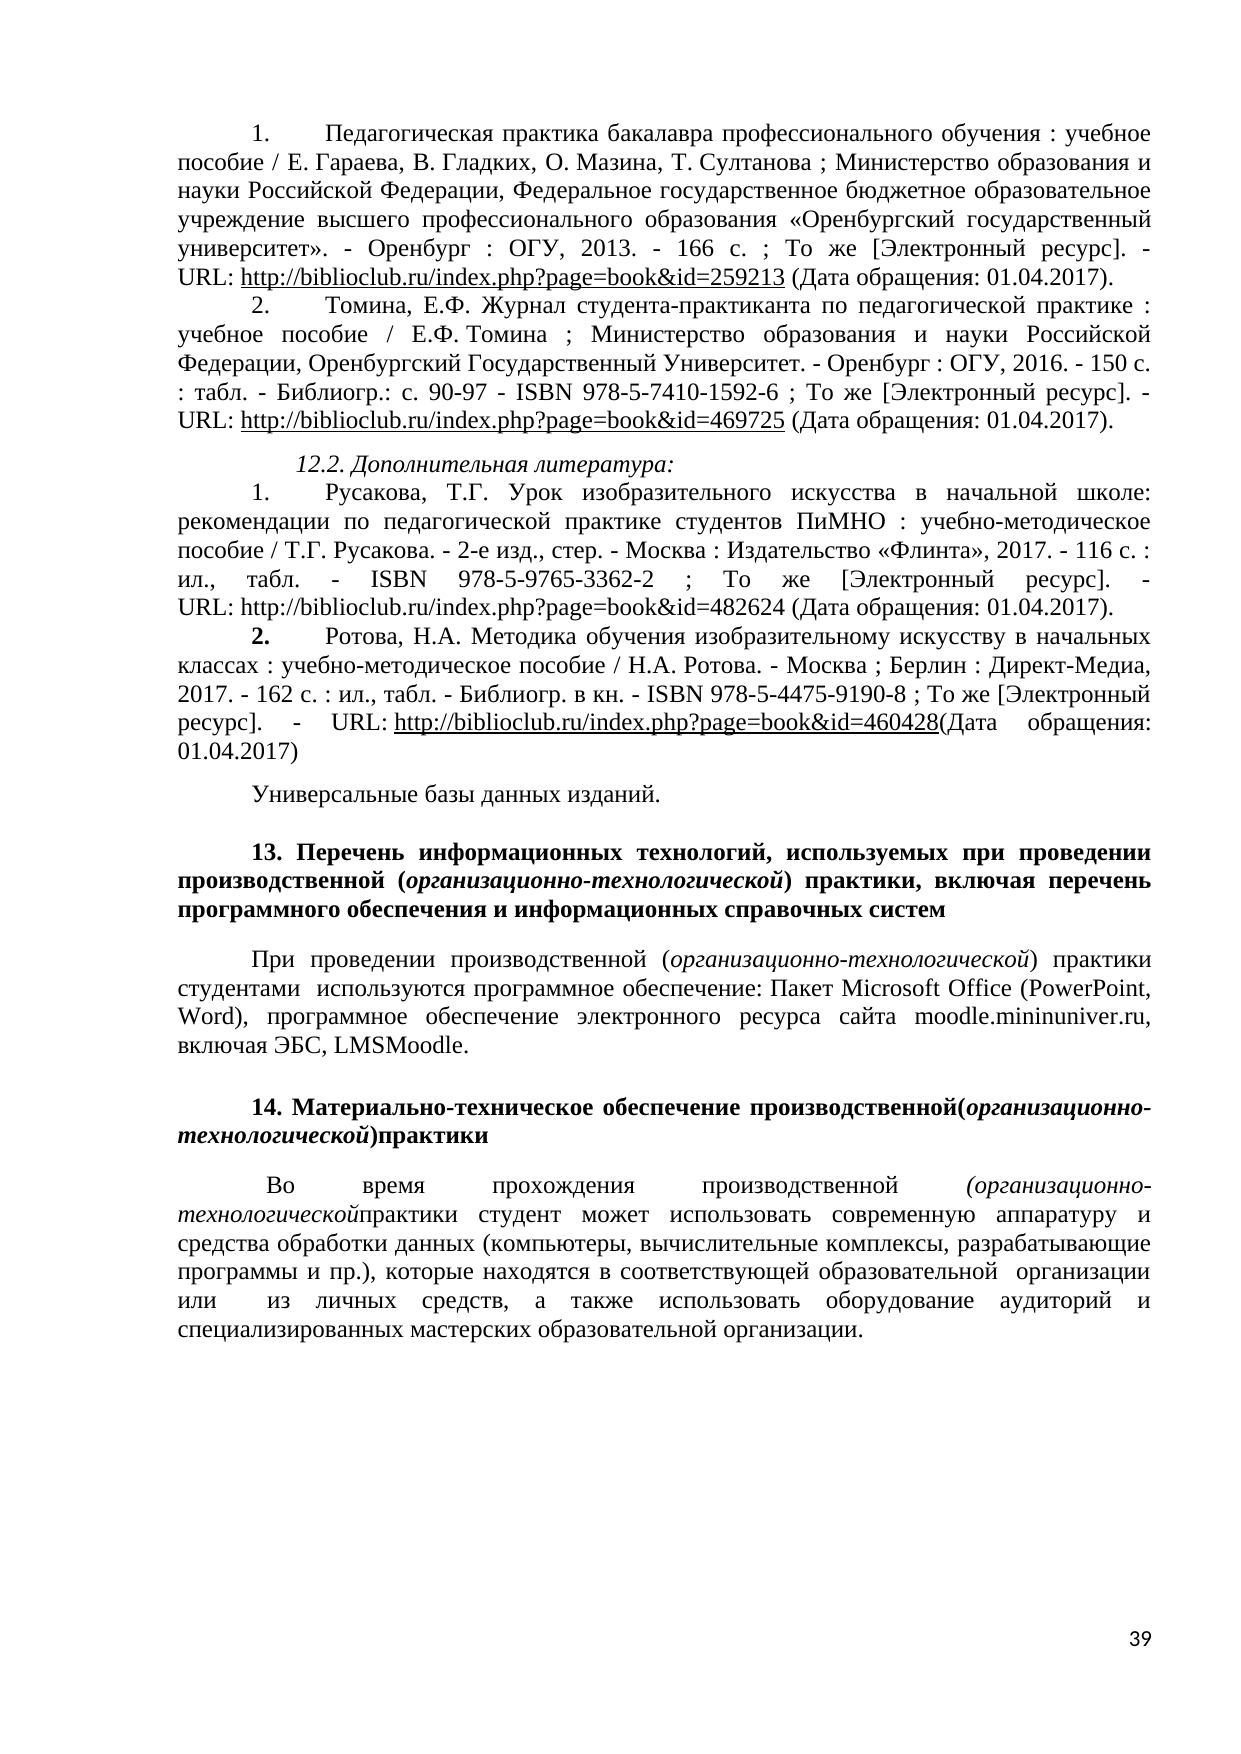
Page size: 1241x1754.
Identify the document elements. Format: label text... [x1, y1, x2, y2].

text Универсальные базы данных изданий. [177, 779, 1152, 808]
text 14. Материально-техническое обеспечение производственной(организационно-технологической)практики [177, 1092, 1152, 1149]
list Русакова, Т.Г. Урок изобразительного искусства в начальной школе: рекомендации по педагогической практике студентов ПиМНО : учебно-методическое пособие / Т.Г. Русакова. - 2-е изд., стер. - Москва : Издательство «Флинта», 2017. - 116 с. : ил., табл. - ISBN 978-5-9765-3362-2 ; То же [Электронный ресурс]. - URL: http://biblioclub.ru/index.php?page=book&id=482624 (Дата обращения: 01.04.2017). [177, 477, 1152, 621]
text При проведении производственной (организационно-технологической) практики студентами используются программное обеспечение: Пакет Microsoft Office (PowerPoint, Word), программное обеспечение электронного ресурса сайта moodle.mininuniver.ru, включая ЭБС, LMSMoodle. [177, 944, 1152, 1059]
list Ротова, Н.А. Методика обучения изобразительному искусству в начальных классах : учебно-методическое пособие / Н.А. Ротова. - Москва ; Берлин : Директ-Медиа, 2017. - 162 с. : ил., табл. - Библиогр. в кн. - ISBN 978-5-4475-9190-8 ; То же [Электронный ресурс]. - URL: http://biblioclub.ru/index.php?page=book&id=460428(Дата обращения: 01.04.2017) [177, 621, 1152, 765]
text Во время прохождения производственной (организационно-технологическойпрактики студент может использовать современную аппаратуру и средства обработки данных (компьютеры, вычислительные комплексы, разрабатывающие программы и пр.), которые находятся в соответствующей образовательной организации или из личных средств, а также использовать оборудование аудиторий и специализированных мастерских образовательной организации. [177, 1170, 1152, 1343]
text 12.2. Дополнительная литература: [177, 449, 1152, 477]
list Педагогическая практика бакалавра профессионального обучения : учебное пособие / Е. Гараева, В. Гладких, О. Мазина, Т. Султанова ; Министерство образования и науки Российской Федерации, Федеральное государственное бюджетное образовательное учреждение высшего профессионального образования «Оренбургский государственный университет». - Оренбург : ОГУ, 2013. - 166 с. ; То же [Электронный ресурс]. - URL: http://biblioclub.ru/index.php?page=book&id=259213 (Дата обращения: 01.04.2017). [177, 118, 1152, 291]
list Томина, Е.Ф. Журнал студента-практиканта по педагогической практике : учебное пособие / Е.Ф. Томина ; Министерство образования и науки Российской Федерации, Оренбургский Государственный Университет. - Оренбург : ОГУ, 2016. - 150 с. : табл. - Библиогр.: с. 90-97 - ISBN 978-5-7410-1592-6 ; То же [Электронный ресурс]. - URL: http://biblioclub.ru/index.php?page=book&id=469725 (Дата обращения: 01.04.2017). [177, 291, 1152, 434]
text 13. Перечень информационных технологий, используемых при проведении производственной (организационно-технологической) практики, включая перечень программного обеспечения и информационных справочных систем [177, 837, 1152, 923]
